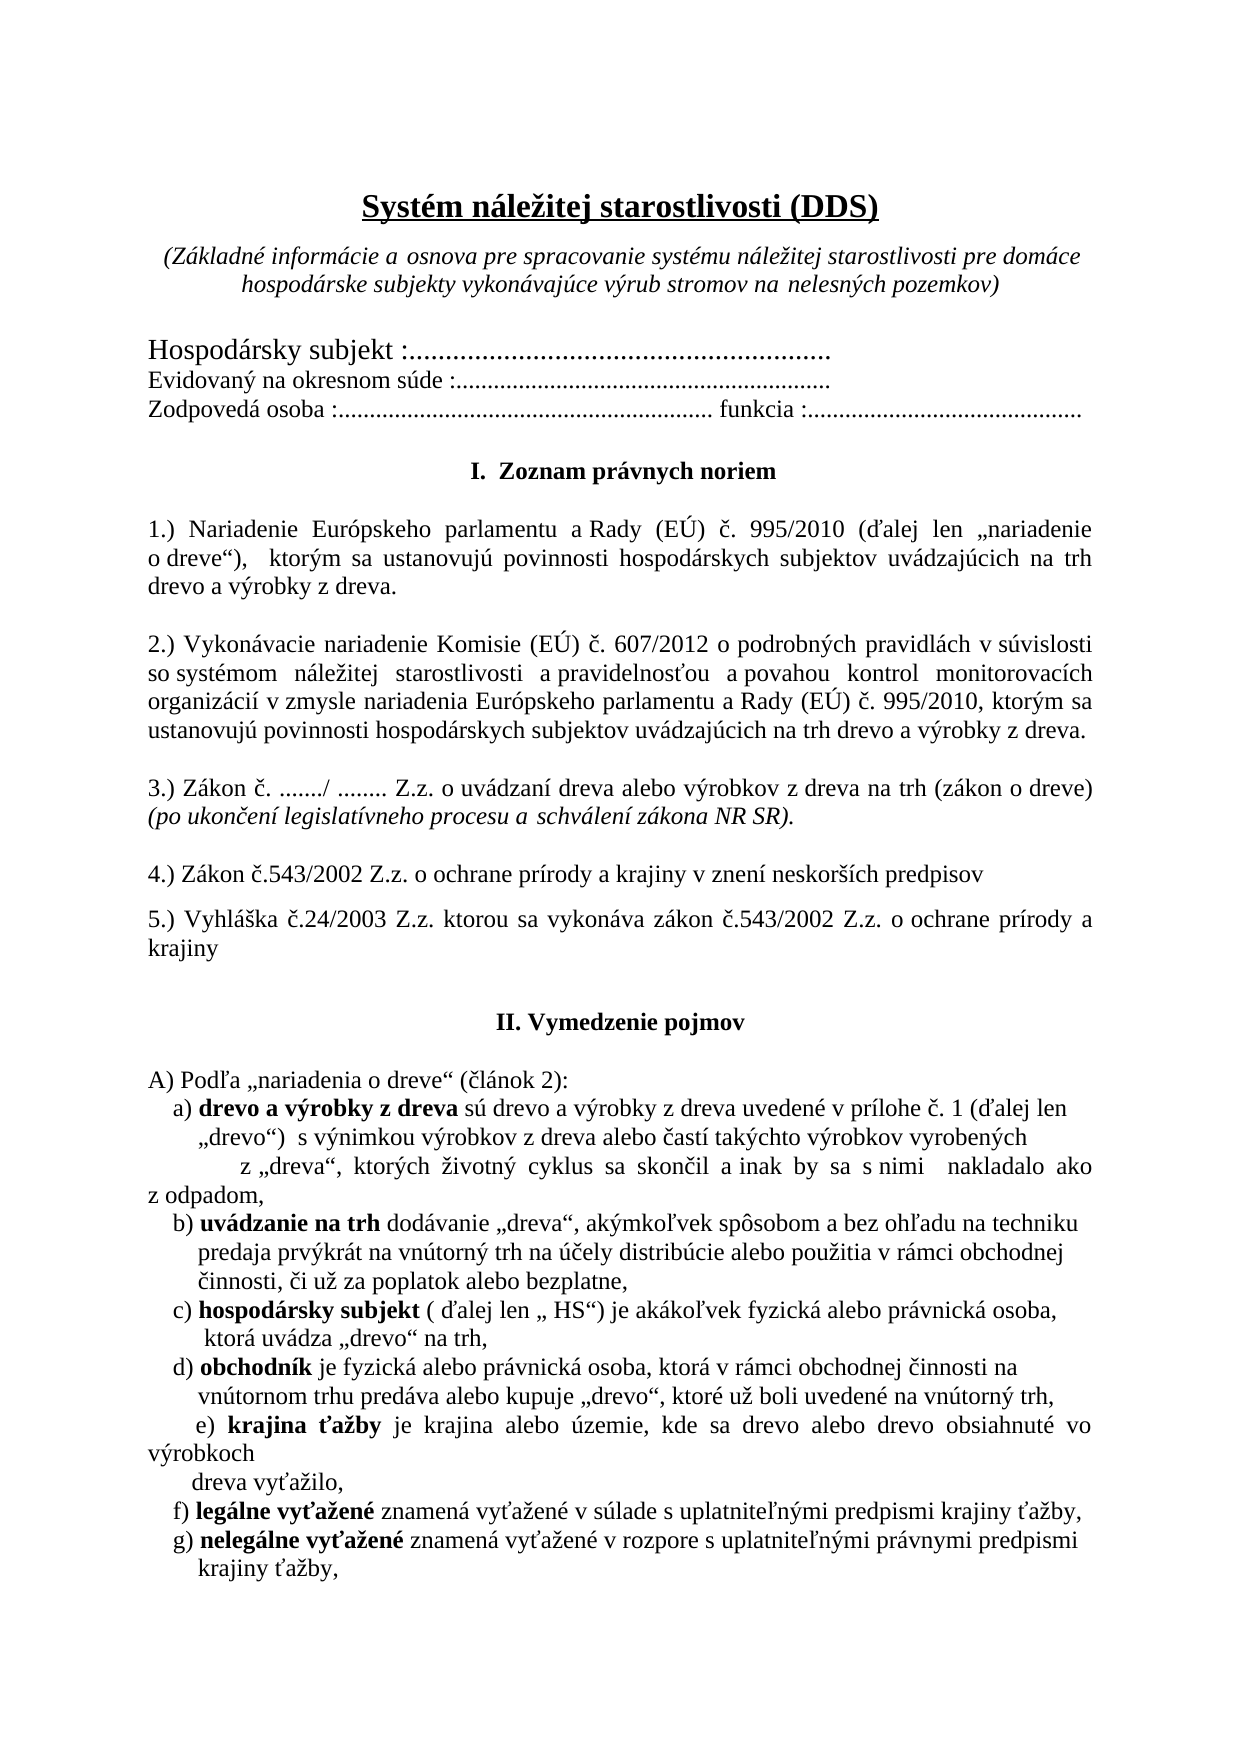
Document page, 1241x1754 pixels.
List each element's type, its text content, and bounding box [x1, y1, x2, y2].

text ktorá uvádza „drevo“ na trh, [148, 1323, 1093, 1352]
text a) drevo a výrobky z dreva sú drevo a výrobky z dreva uvedené v prílohe č. 1 (ďalej len [148, 1093, 1093, 1122]
text d) obchodník je fyzická alebo právnická osoba, ktorá v rámci obchodnej činnosti na [148, 1352, 1093, 1381]
text f) legálne vyťažené znamená vyťažené v súlade s uplatniteľnými predpismi krajiny ťažby, [148, 1496, 1093, 1525]
text činnosti, či už za poplatok alebo bezplatne, [148, 1266, 1093, 1295]
text „drevo“) s výnimkou výrobkov z dreva alebo častí takýchto výrobkov vyrobených [148, 1122, 1093, 1151]
text 4.) Zákon č.543/2002 Z.z. o ochrane prírody a krajiny v znení neskorších predpisov [148, 859, 1093, 888]
text vnútornom trhu predáva alebo kupuje „drevo“, ktoré už boli uvedené na vnútorný trh, [148, 1381, 1093, 1410]
text e) krajina ťažby je krajina alebo územie, kde sa drevo alebo drevo obsiahnuté vo výrobkoch [148, 1410, 1093, 1467]
text 3.) Zákon č. ......./ ........ Z.z. o uvádzaní dreva alebo výrobkov z dreva na trh (zákon o dreve) (po ukončení legislatívneho procesu a schválení zákona NR SR). [148, 773, 1093, 830]
text 1.) Nariadenie Európskeho parlamentu a Rady (EÚ) č. 995/2010 (ďalej len „nariadenie o dreve“), ktorým sa ustanovujú povinnosti hospodárskych subjektov uvádzajúcich na trh drevo a výrobky z dreva. [148, 514, 1093, 600]
text A) Podľa „nariadenia o dreve“ (článok 2): [148, 1065, 1093, 1093]
text (Základné informácie a osnova pre spracovanie systému náležitej starostlivosti pre domáce hospodárske subjekty vykonávajúce výrub stromov na nelesných pozemkov) [148, 241, 1093, 298]
text b) uvádzanie na trh dodávanie „dreva“, akýmkoľvek spôsobom a bez ohľadu na techniku [148, 1208, 1093, 1237]
text c) hospodársky subjekt ( ďalej len „ HS“) je akákoľvek fyzická alebo právnická osoba, [148, 1295, 1093, 1323]
text g) nelegálne vyťažené znamená vyťažené v rozpore s uplatniteľnými právnymi predpismi [148, 1525, 1093, 1553]
text I. Zoznam právnych noriem [148, 456, 1093, 485]
text II. Vymedzenie pojmov [148, 1007, 1093, 1036]
text Zodpovedá osoba :............................................................ funkcia :............................................ [148, 394, 1093, 423]
text predaja prvýkrát na vnútorný trh na účely distribúcie alebo použitia v rámci obchodnej [148, 1237, 1093, 1266]
text z „dreva“, ktorých životný cyklus sa skončil a inak by sa s nimi nakladalo ako z odpadom, [148, 1151, 1093, 1208]
text 5.) Vyhláška č.24/2003 Z.z. ktorou sa vykonáva zákon č.543/2002 Z.z. o ochrane prírody a krajiny [148, 904, 1093, 962]
text 2.) Vykonávacie nariadenie Komisie (EÚ) č. 607/2012 o podrobných pravidlách v súvislosti so systémom náležitej starostlivosti a pravidelnosťou a povahou kontrol monitorovacích organizácií v zmysle nariadenia Európskeho parlamentu a Rady (EÚ) č. 995/2010, ktorým sa ustanovujú povinnosti hospodárskych subjektov uvádzajúcich na trh drevo a výrobky z dreva. [148, 629, 1093, 744]
text Evidovaný na okresnom súde :............................................................ [148, 365, 1093, 394]
text dreva vyťažilo, [148, 1467, 1093, 1496]
text Systém náležitej starostlivosti (DDS) [148, 186, 1093, 224]
text Hospodársky subjekt :.......................................................... [148, 332, 1093, 365]
text krajiny ťažby, [148, 1553, 1093, 1582]
